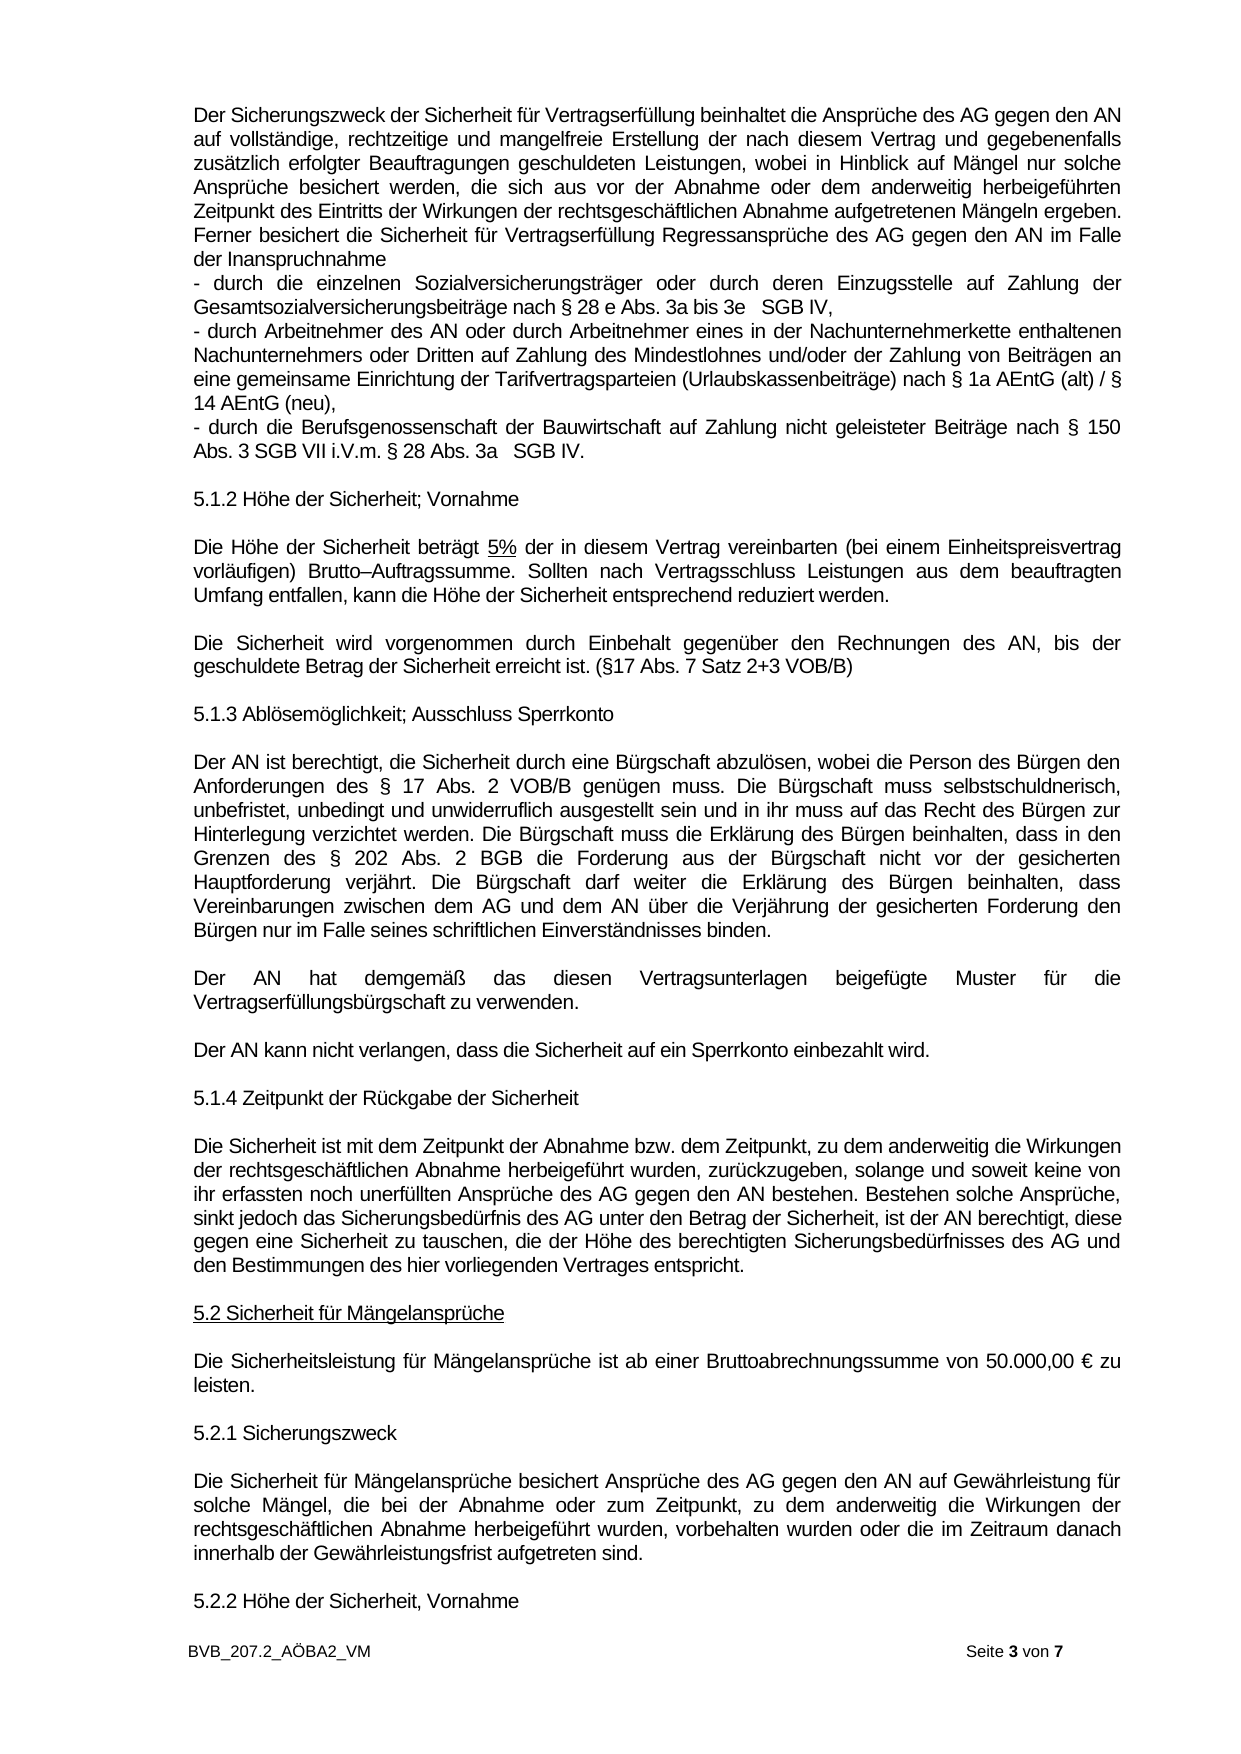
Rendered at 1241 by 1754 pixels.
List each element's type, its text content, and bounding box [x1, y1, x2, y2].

list - durch die Berufsgenossenschaft der Bauwirtschaft auf Zahlung nicht geleisteter Beiträge nach § 150 Abs. 3 SGB VII i.V.m. § 28 Abs. 3a SGB IV. [193, 415, 1122, 463]
list 5.1.4 Zeitpunkt der Rückgabe der Sicherheit [193, 1086, 1122, 1109]
list Der AN kann nicht verlangen, dass die Sicherheit auf ein Sperrkonto einbezahlt wird. [193, 1038, 1122, 1062]
list - durch die einzelnen Sozialversicherungsträger oder durch deren Einzugsstelle auf Zahlung der Gesamtsozialversicherungsbeiträge nach § 28 e Abs. 3a bis 3e SGB IV, [193, 271, 1122, 319]
list Der AN ist berechtigt, die Sicherheit durch eine Bürgschaft abzulösen, wobei die Person des Bürgen den Anforderungen des § 17 Abs. 2 VOB/B genügen muss. Die Bürgschaft muss selbstschuldnerisch, unbefristet, unbedingt und unwiderruflich ausgestellt sein und in ihr muss auf das Recht des Bürgen zur Hinterlegung verzichtet werden. Die Bürgschaft muss die Erklärung des Bürgen beinhalten, dass in den Grenzen des § 202 Abs. 2 BGB die Forderung aus der Bürgschaft nicht vor der gesicherten Hauptforderung verjährt. Die Bürgschaft darf weiter die Erklärung des Bürgen beinhalten, dass Vereinbarungen zwischen dem AG und dem AN über die Verjährung der gesicherten Forderung den Bürgen nur im Falle seines schriftlichen Einverständnisses binden. [193, 750, 1122, 942]
list Die Sicherheitsleistung für Mängelansprüche ist ab einer Bruttoabrechnungssumme von 50.000,00 € zu leisten. [193, 1349, 1122, 1397]
list 5.2.1 Sicherungszweck [193, 1421, 1122, 1445]
list Die Sicherheit ist mit dem Zeitpunkt der Abnahme bzw. dem Zeitpunkt, zu dem anderweitig die Wirkungen der rechtsgeschäftlichen Abnahme herbeigeführt wurden, zurückzugeben, solange und soweit keine von ihr erfassten noch unerfüllten Ansprüche des AG gegen den AN bestehen. Bestehen solche Ansprüche, sinkt jedoch das Sicherungsbedürfnis des AG unter den Betrag der Sicherheit, ist der AN berechtigt, diese gegen eine Sicherheit zu tauschen, die der Höhe des berechtigten Sicherungsbedürfnisses des AG und den Bestimmungen des hier vorliegenden Vertrages entspricht. [193, 1133, 1122, 1277]
list Der Sicherungszweck der Sicherheit für Vertragserfüllung beinhaltet die Ansprüche des AG gegen den AN auf vollständige, rechtzeitige und mangelfreie Erstellung der nach diesem Vertrag und gegebenenfalls zusätzlich erfolgter Beauftragungen geschuldeten Leistungen, wobei in Hinblick auf Mängel nur solche Ansprüche besichert werden, die sich aus vor der Abnahme oder dem anderweitig herbeigeführten Zeitpunkt des Eintritts der Wirkungen der rechtsgeschäftlichen Abnahme aufgetretenen Mängeln ergeben. Ferner besichert die Sicherheit für Vertragserfüllung Regressansprüche des AG gegen den AN im Falle der Inanspruchnahme [193, 103, 1122, 271]
list Die Höhe der Sicherheit beträgt 5% der in diesem Vertrag vereinbarten (bei einem Einheitspreisvertrag vorläufigen) Brutto–Auftragssumme. Sollten nach Vertragsschluss Leistungen aus dem beauftragten Umfang entfallen, kann die Höhe der Sicherheit entsprechend reduziert werden. [193, 534, 1122, 606]
list - durch Arbeitnehmer des AN oder durch Arbeitnehmer eines in der Nachunternehmerkette enthaltenen Nachunternehmers oder Dritten auf Zahlung des Mindestlohnes und/oder der Zahlung von Beiträgen an eine gemeinsame Einrichtung der Tarifvertragsparteien (Urlaubskassenbeiträge) nach § 1a AEntG (alt) / § 14 AEntG (neu), [193, 319, 1122, 415]
list 5.2.2 Höhe der Sicherheit, Vornahme [193, 1589, 1122, 1613]
list Die Sicherheit für Mängelansprüche besichert Ansprüche des AG gegen den AN auf Gewährleistung für solche Mängel, die bei der Abnahme oder zum Zeitpunkt, zu dem anderweitig die Wirkungen der rechtsgeschäftlichen Abnahme herbeigeführt wurden, vorbehalten wurden oder die im Zeitraum danach innerhalb der Gewährleistungsfrist aufgetreten sind. [193, 1469, 1122, 1565]
list Die Sicherheit wird vorgenommen durch Einbehalt gegenüber den Rechnungen des AN, bis der geschuldete Betrag der Sicherheit erreicht ist. (§17 Abs. 7 Satz 2+3 VOB/B) [193, 630, 1122, 678]
list 5.1.3 Ablösemöglichkeit; Ausschluss Sperrkonto [193, 702, 1122, 726]
list 5.1.2 Höhe der Sicherheit; Vornahme [193, 487, 1122, 511]
list Der AN hat demgemäß das diesen Vertragsunterlagen beigefügte Muster für die Vertragserfüllungsbürgschaft zu verwenden. [193, 966, 1122, 1014]
list 5.2 Sicherheit für Mängelansprüche [193, 1301, 1122, 1325]
